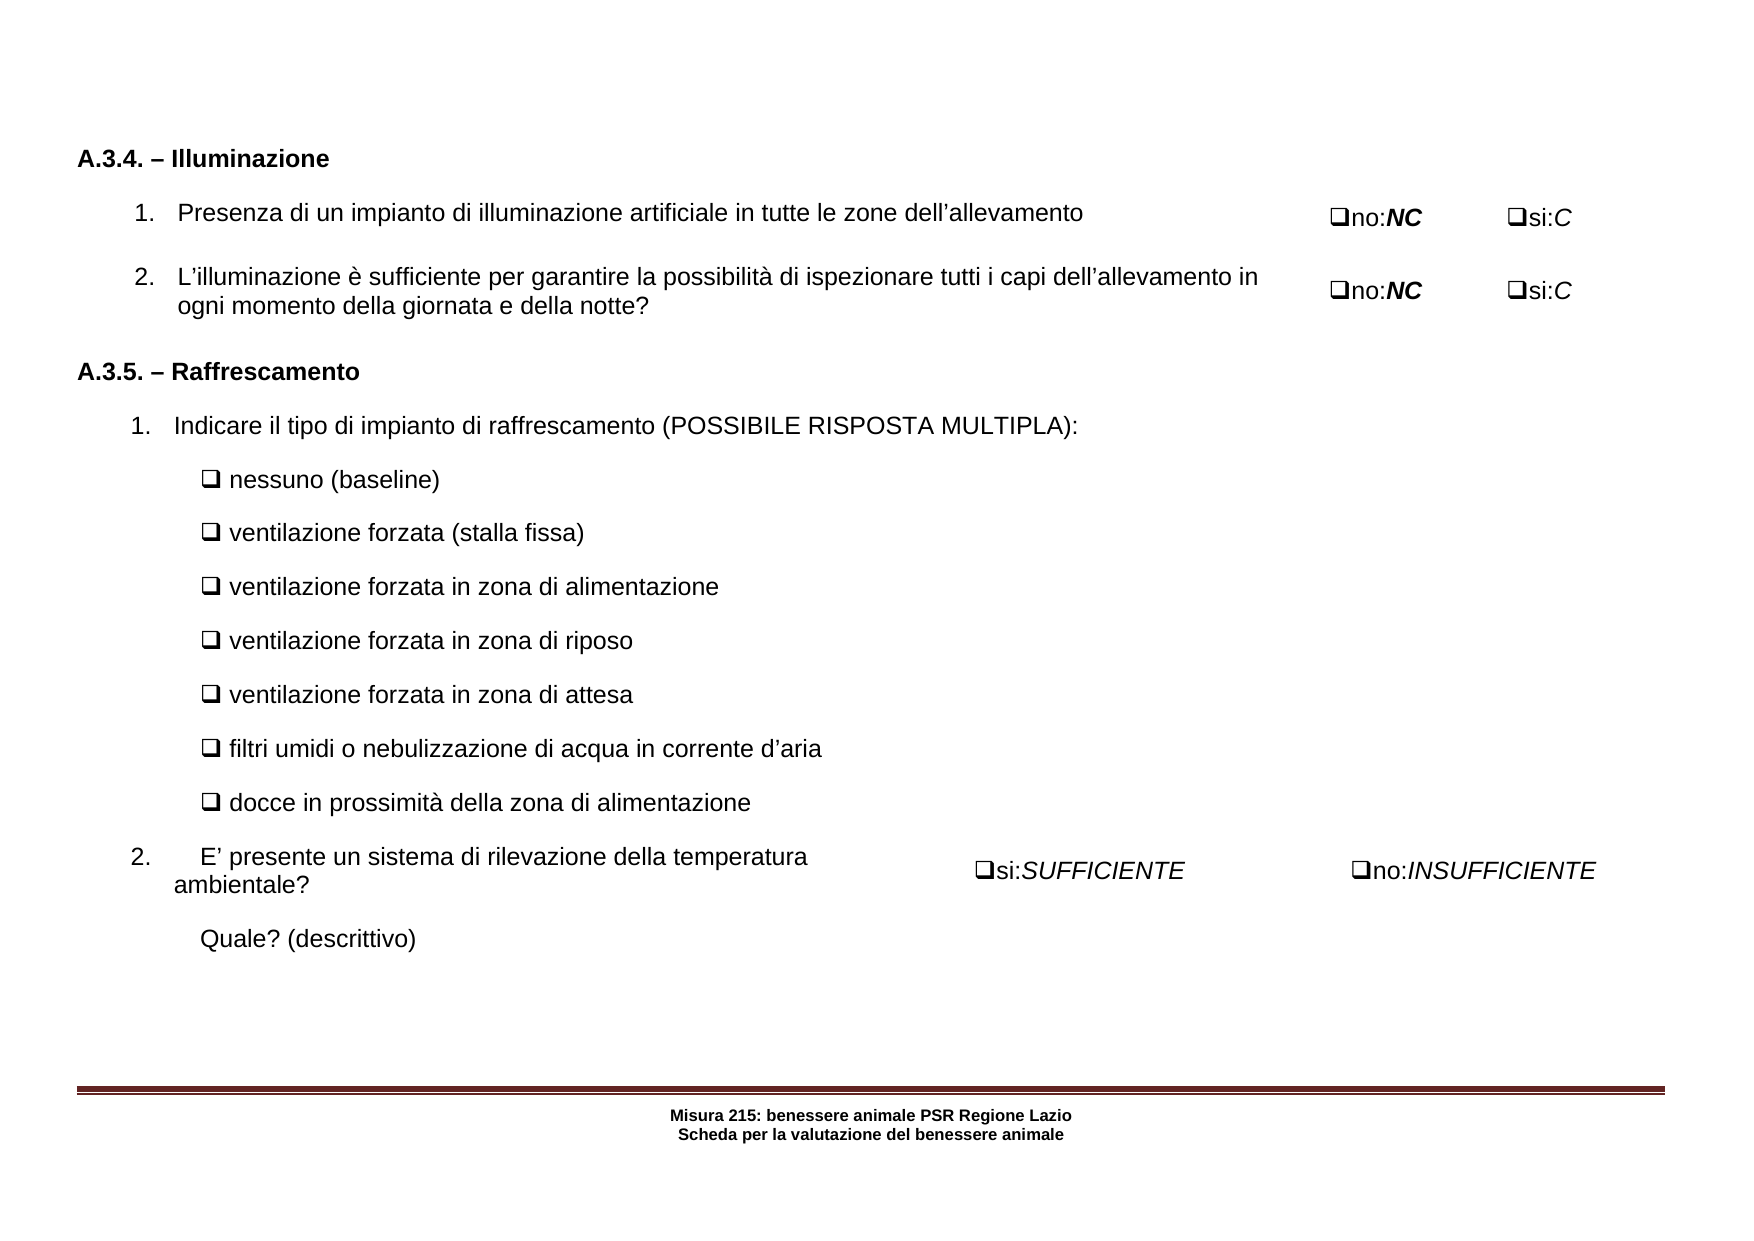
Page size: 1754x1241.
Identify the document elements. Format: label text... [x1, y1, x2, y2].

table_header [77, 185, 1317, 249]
text A.3.4. – Illuminazione [77, 144, 1665, 172]
text A.3.5. – Raffrescamento [77, 357, 1665, 386]
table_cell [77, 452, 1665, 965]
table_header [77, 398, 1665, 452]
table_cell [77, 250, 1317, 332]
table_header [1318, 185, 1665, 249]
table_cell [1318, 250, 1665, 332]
